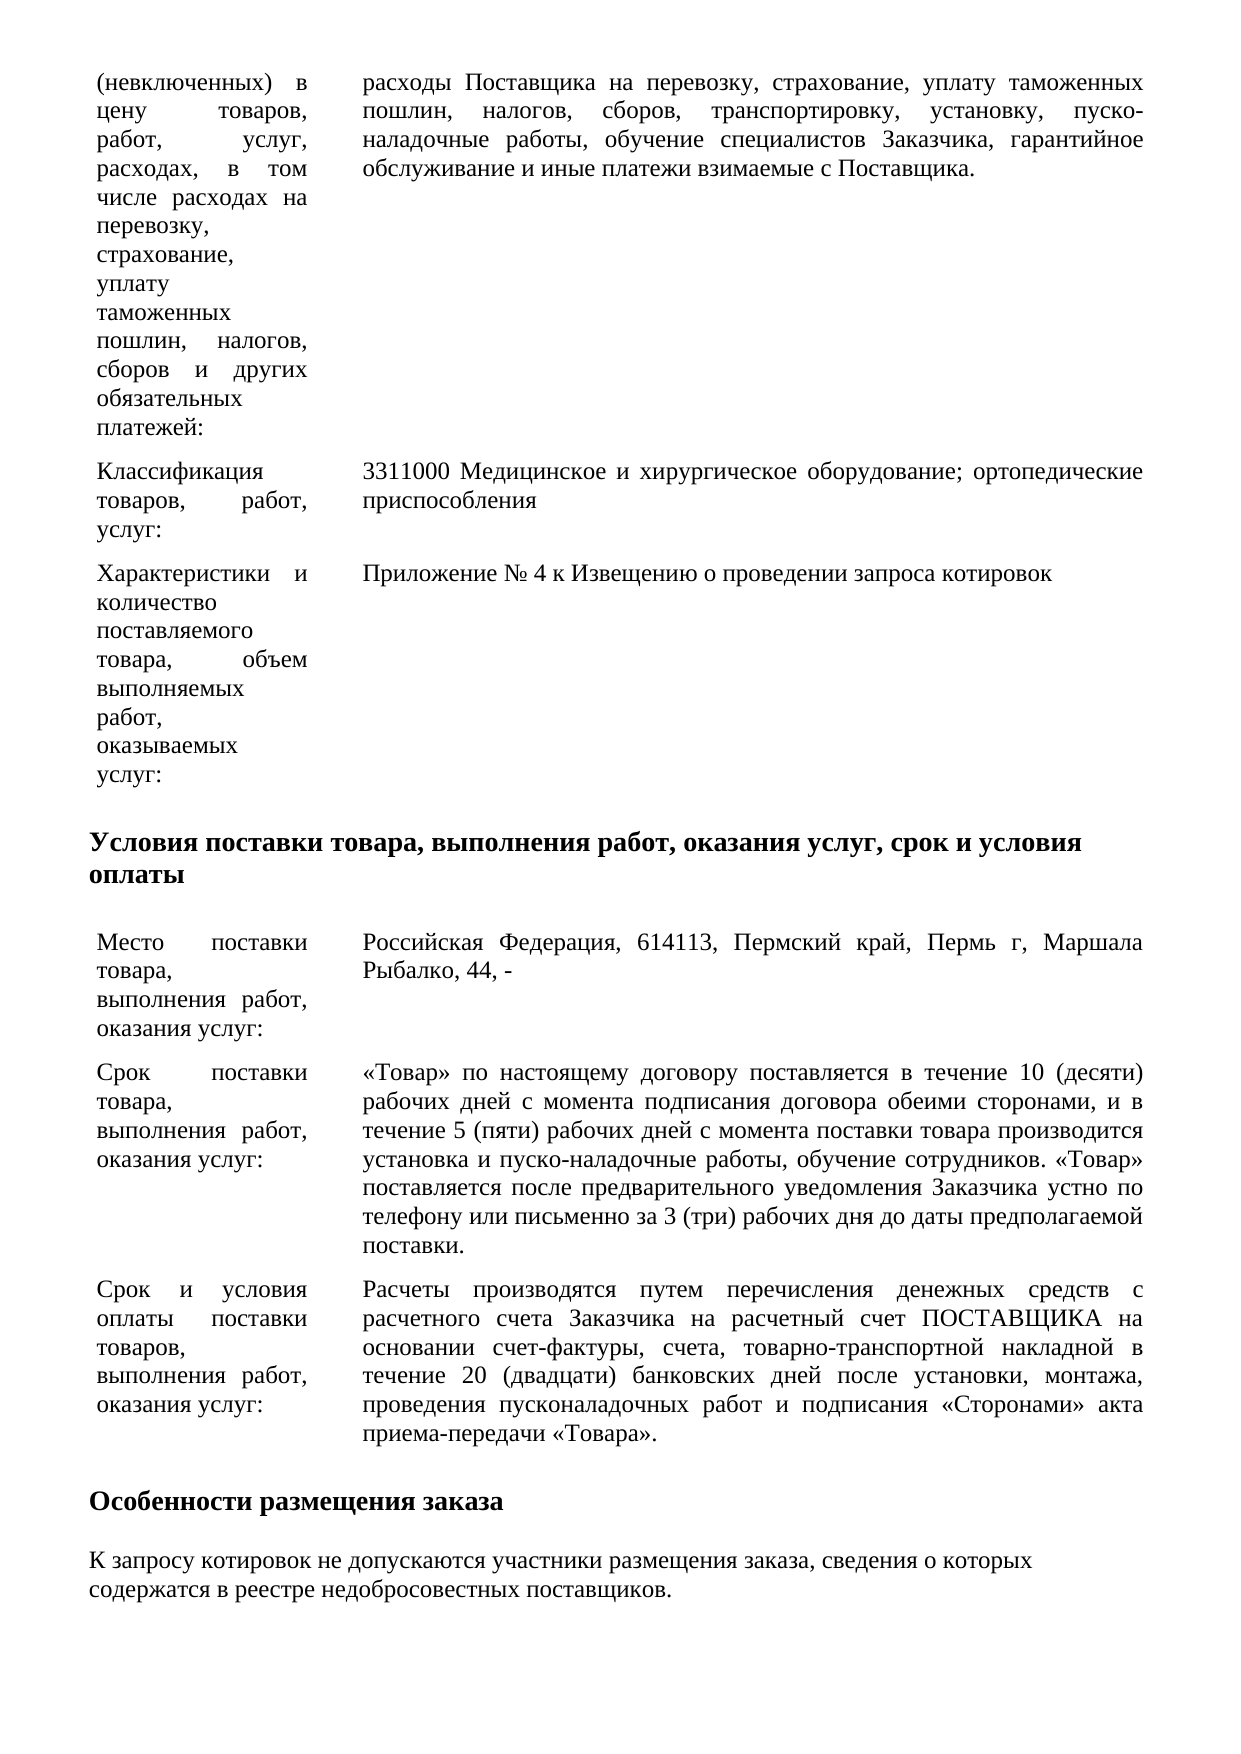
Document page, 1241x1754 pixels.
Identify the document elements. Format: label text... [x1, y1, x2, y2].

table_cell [89, 59, 354, 448]
table_cell 3311000 Медицинское и хирургическое оборудование; ортопедические приспособления [354, 449, 1152, 550]
text Особенности размещения заказа [89, 1484, 1152, 1516]
table_header Место поставки товара, выполнения работ, оказания услуг: [89, 919, 354, 1050]
table_cell Расчеты производятся путем перечисления денежных средств с расчетного счета Заказчика на расчетный счет ПОСТАВЩИКА на основании счет-фактуры, счета, товарно-транспортной накладной в течение 20 (двадцати) банковских дней после установки, монтажа, проведения пусконаладочных работ и подписания «Сторонами» акта приема-передачи «Товара». [354, 1267, 1152, 1455]
table_cell Классификация товаров, работ, услуг: [89, 449, 354, 550]
table_cell Приложение № 4 к Извещению о проведении запроса котировок [354, 550, 1152, 796]
table_cell Характеристики и количество поставляемого товара, объем выполняемых работ, оказываемых услуг: [89, 550, 354, 796]
table_header Российская Федерация, 614113, Пермский край, Пермь г, Маршала Рыбалко, 44, - [354, 919, 1152, 1050]
table_cell Срок поставки товара, выполнения работ, оказания услуг: [89, 1050, 354, 1267]
table_cell «Товар» по настоящему договору поставляется в течение 10 (десяти) рабочих дней с момента подписания договора обеими сторонами, и в течение 5 (пяти) рабочих дней с момента поставки товара производится установка и пуско-наладочные работы, обучение сотрудников. «Товар» поставляется после предварительного уведомления Заказчика устно по телефону или письменно за 3 (три) рабочих дня до даты предполагаемой поставки. [354, 1050, 1152, 1267]
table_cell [354, 59, 1152, 448]
text К запросу котировок не допускаются участники размещения заказа, сведения о которых содержатся в реестре недобросовестных поставщиков. [89, 1545, 1152, 1603]
table_cell Срок и условия оплаты поставки товаров, выполнения работ, оказания услуг: [89, 1267, 354, 1455]
text Условия поставки товара, выполнения работ, оказания услуг, срок и условия оплаты [89, 825, 1152, 890]
